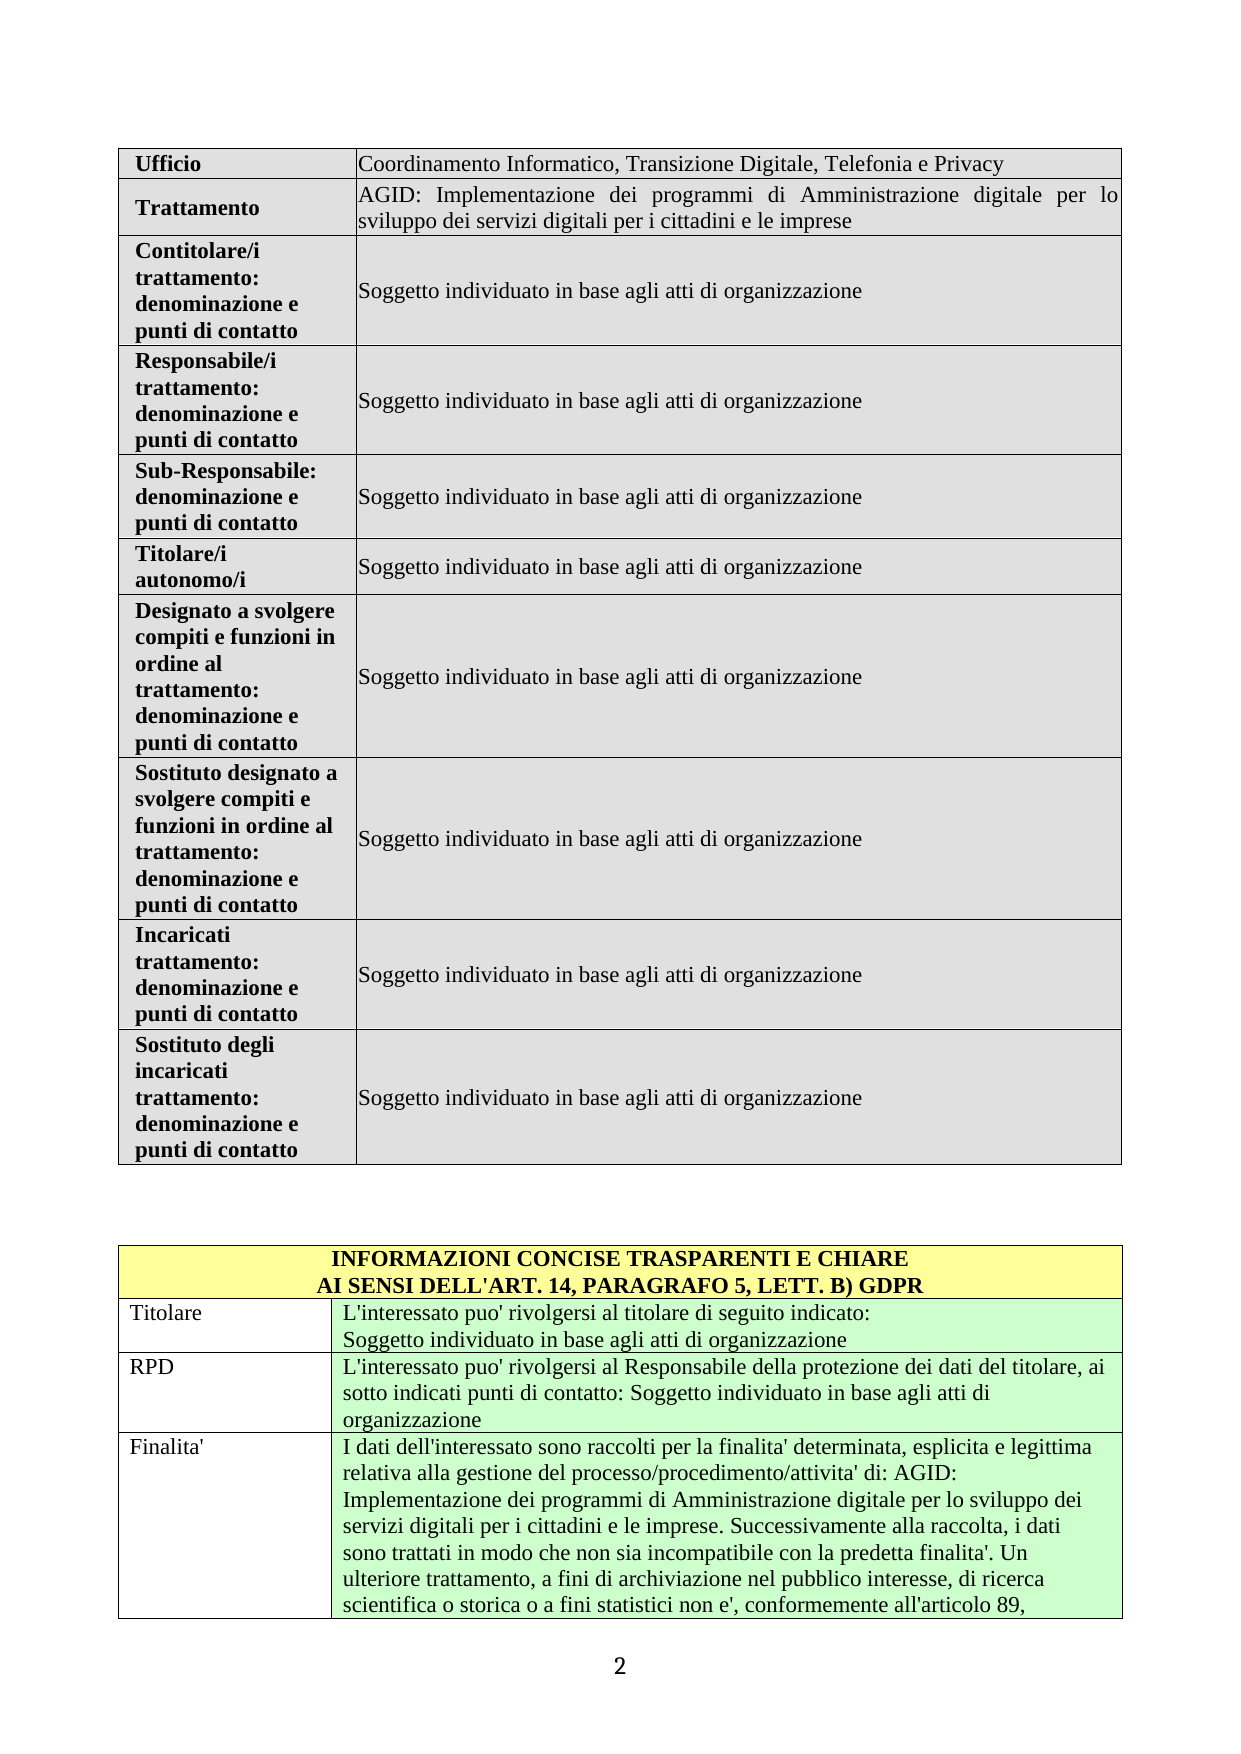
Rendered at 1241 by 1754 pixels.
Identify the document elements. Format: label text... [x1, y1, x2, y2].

table_cell RPD [119, 1353, 331, 1432]
table_cell Titolare/i autonomo/i [119, 539, 356, 594]
table_cell Finalita' [119, 1433, 331, 1618]
table_cell Soggetto individuato in base agli atti di organizzazione [357, 455, 1121, 537]
table_cell Responsabile/i trattamento: denominazione e punti di contatto [119, 346, 356, 454]
table_cell Coordinamento Informatico, Transizione Digitale, Telefonia e Privacy [357, 149, 1121, 178]
table_cell Designato a svolgere compiti e funzioni in ordine al trattamento: denominazione e punti di contatto [119, 595, 356, 757]
table_cell Ufficio [119, 149, 356, 178]
table_header INFORMAZIONI CONCISE TRASPARENTI E CHIARE AI SENSI DELL'ART. 14, PARAGRAFO 5, LETT. B) GDPR [119, 1246, 1122, 1298]
table_cell Sostituto designato a svolgere compiti e funzioni in ordine al trattamento: denominazione e punti di contatto [119, 758, 356, 919]
table_cell Trattamento [119, 179, 356, 235]
table_cell L'interessato puo' rivolgersi al titolare di seguito indicato: Soggetto individuato in base agli atti di organizzazione [332, 1299, 1122, 1352]
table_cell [332, 1433, 1122, 1618]
table_cell Soggetto individuato in base agli atti di organizzazione [357, 595, 1121, 757]
table_cell Sub-Responsabile: denominazione e punti di contatto [119, 455, 356, 537]
table_cell Soggetto individuato in base agli atti di organizzazione [357, 346, 1121, 454]
table_cell AGID: Implementazione dei programmi di Amministrazione digitale per lo sviluppo dei servizi digitali per i cittadini e le imprese [357, 179, 1121, 235]
table_cell Soggetto individuato in base agli atti di organizzazione [357, 758, 1121, 919]
table_cell L'interessato puo' rivolgersi al Responsabile della protezione dei dati del titolare, ai sotto indicati punti di contatto: Soggetto individuato in base agli atti di organizzazione [332, 1353, 1122, 1432]
table_cell Sostituto degli incaricati trattamento: denominazione e punti di contatto [119, 1030, 356, 1164]
table_cell Soggetto individuato in base agli atti di organizzazione [357, 1030, 1121, 1164]
table_cell Soggetto individuato in base agli atti di organizzazione [357, 236, 1121, 344]
table_cell Incaricati trattamento: denominazione e punti di contatto [119, 920, 356, 1028]
table_cell Soggetto individuato in base agli atti di organizzazione [357, 920, 1121, 1028]
table_cell Titolare [119, 1299, 331, 1352]
table_cell Contitolare/i trattamento: denominazione e punti di contatto [119, 236, 356, 344]
table_cell Soggetto individuato in base agli atti di organizzazione [357, 539, 1121, 594]
